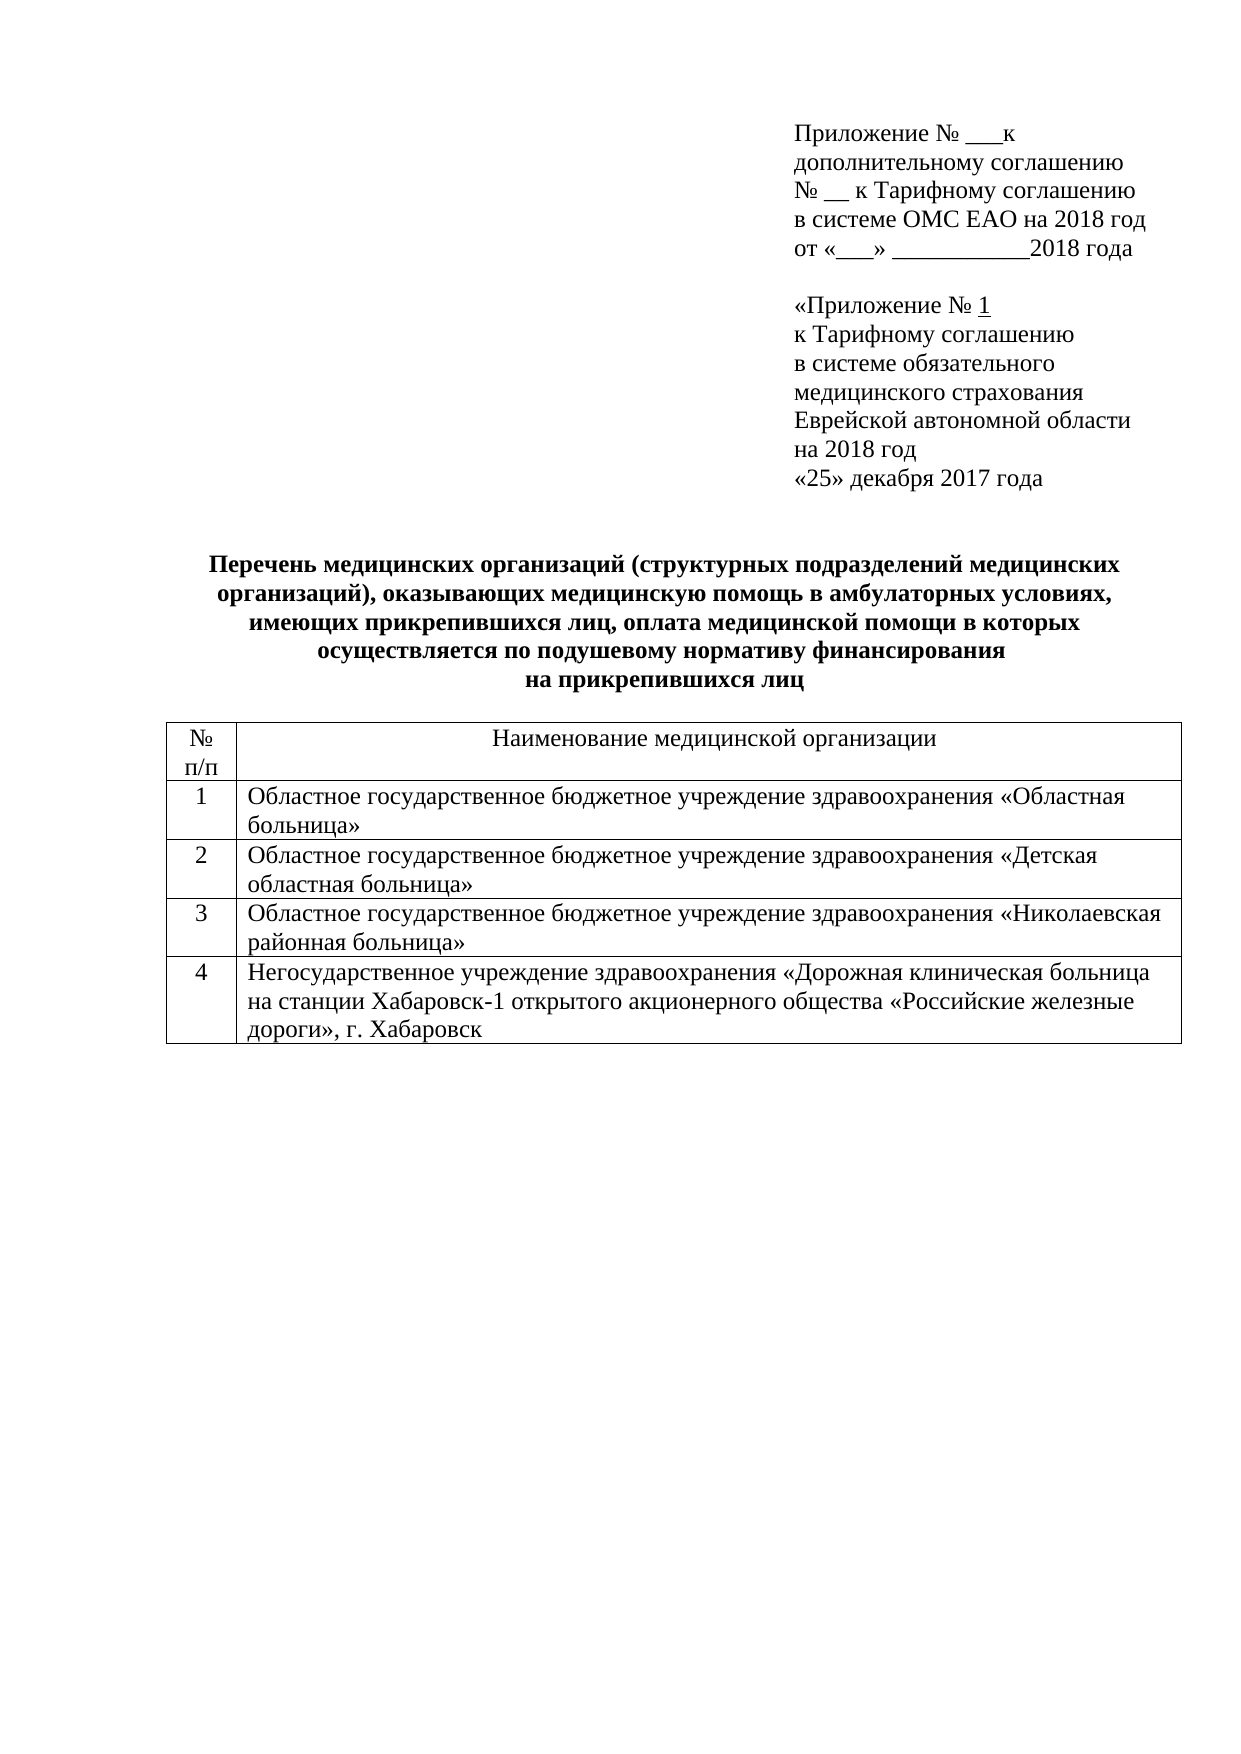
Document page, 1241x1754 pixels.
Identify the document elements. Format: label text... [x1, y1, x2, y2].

text Перечень медицинских организаций (структурных подразделений медицинских организаций), оказывающих медицинскую помощь в амбулаторных условиях, имеющих прикрепившихся лиц, оплата медицинской помощи в которых осуществляется по подушевому нормативу финансирования на прикрепившихся лиц [177, 549, 1152, 693]
table_cell к Тарифному соглашению в системе обязательного медицинского страхования Еврейской автономной области на 2018 год «25» декабря 2017 года [783, 319, 1163, 492]
table_header Приложение № ___к дополнительному соглашению № __ к Тарифному соглашению в системе ОМС ЕАО на 2018 год от «___» ___________2018 года «Приложение № 1 [783, 118, 1163, 319]
table_cell Областное государственное бюджетное учреждение здравоохранения «Николаевская районная больница» [237, 899, 1181, 956]
table_cell 3 [167, 899, 236, 956]
table_cell Областное государственное бюджетное учреждение здравоохранения «Детская областная больница» [237, 840, 1181, 897]
table_cell 1 [167, 781, 236, 839]
table_cell 2 [167, 840, 236, 897]
table_header Наименование медицинской организации [237, 723, 1181, 780]
table_cell 4 [167, 957, 236, 1043]
table_header № п/п [167, 723, 236, 780]
table_cell Негосударственное учреждение здравоохранения «Дорожная клиническая больница на станции Хабаровск-1 открытого акционерного общества «Российские железные дороги», г. Хабаровск [237, 957, 1181, 1043]
table_cell Областное государственное бюджетное учреждение здравоохранения «Областная больница» [237, 781, 1181, 839]
